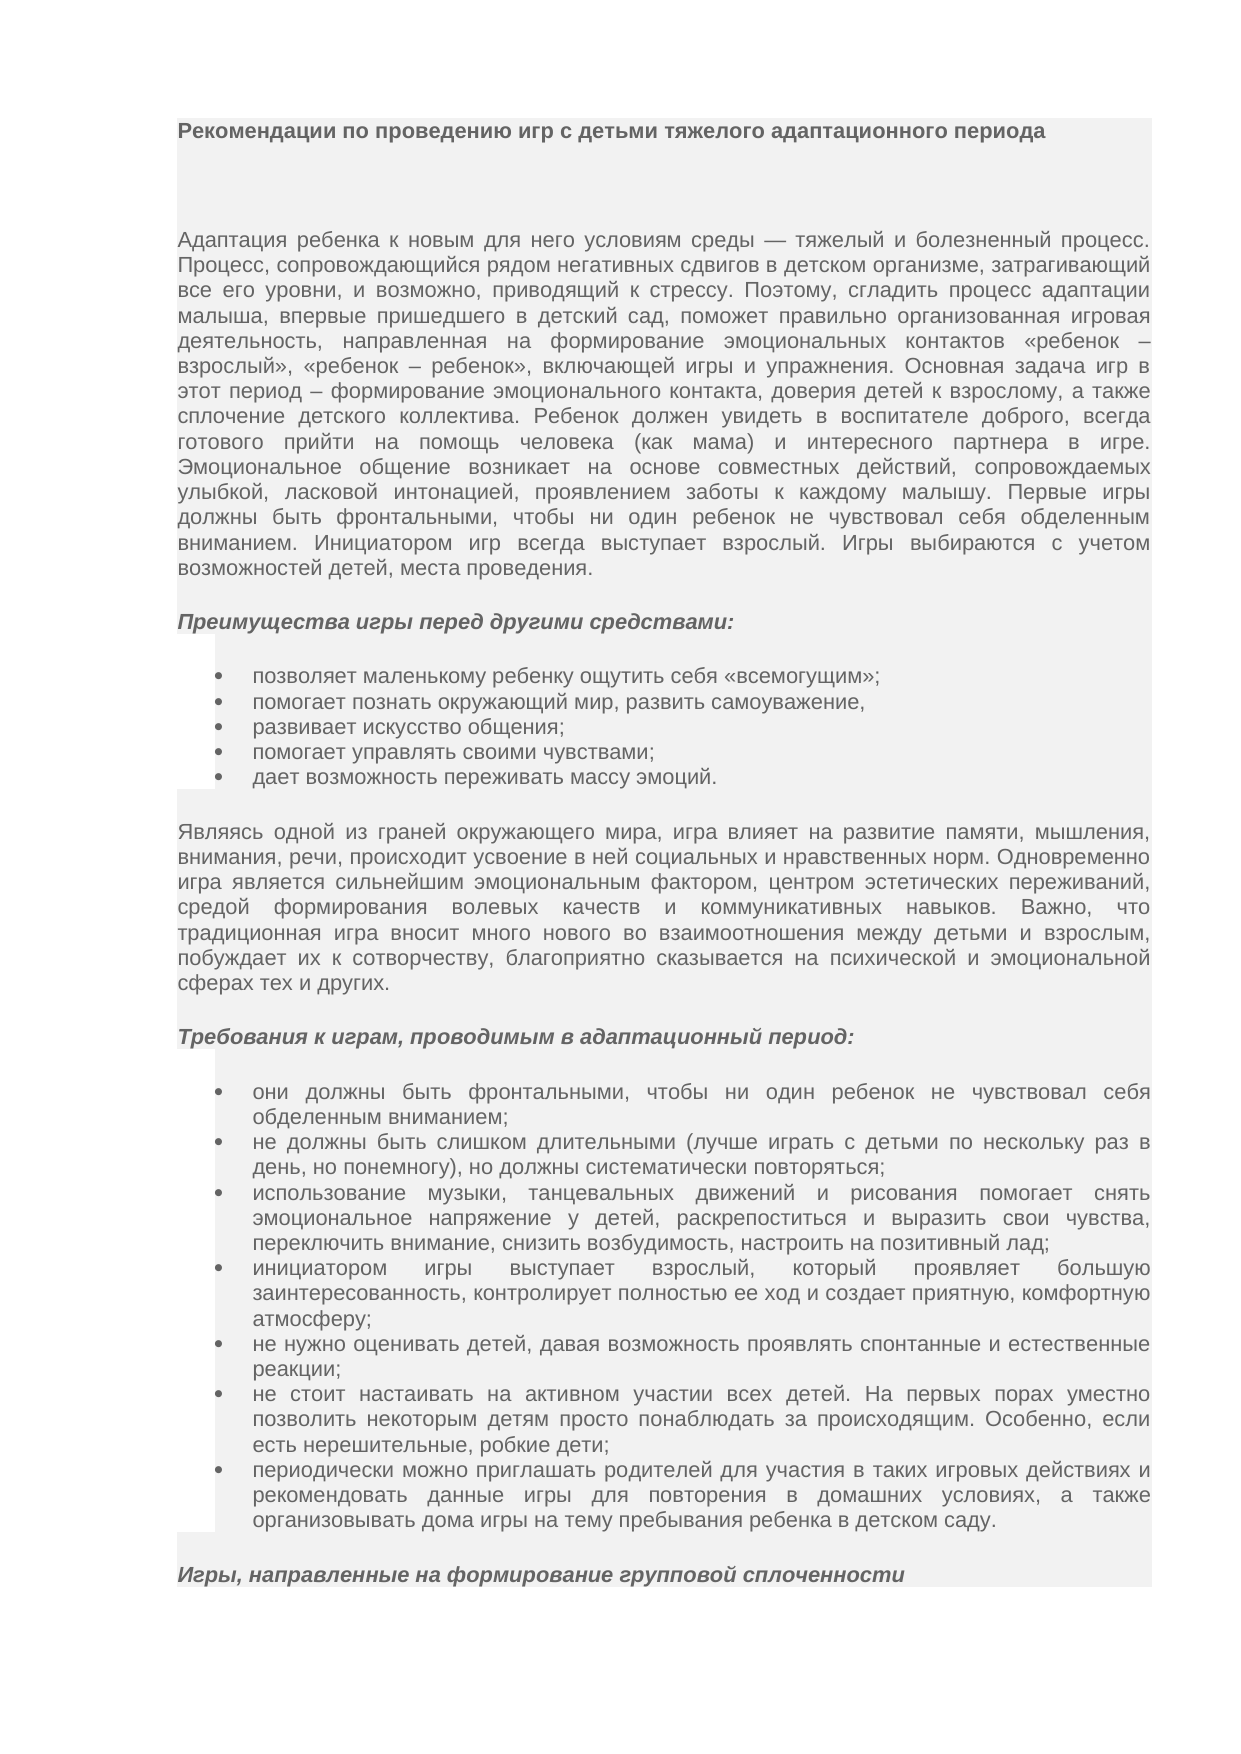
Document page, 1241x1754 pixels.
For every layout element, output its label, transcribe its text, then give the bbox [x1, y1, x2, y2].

list не должны быть слишком длительными (лучше играть с детьми по нескольку раз в день, но понемногу), но должны систематически повторяться; [215, 1129, 1152, 1179]
list развивает искусство общения; [215, 714, 1152, 739]
list инициатором игры выступает взрослый, который проявляет большую заинтересованность, контролирует полностью ее ход и создает приятную, комфортную атмосферу; [215, 1255, 1152, 1331]
list периодически можно приглашать родителей для участия в таких игровых действиях и рекомендовать данные игры для повторения в домашних условиях, а также организовывать дома игры на тему пребывания ребенка в детском саду. [215, 1457, 1152, 1532]
text Адаптация ребенка к новым для него условиям среды — тяжелый и болезненный процесс. Процесс, сопровождающийся рядом негативных сдвигов в детском организме, затрагивающий все его уровни, и возможно, приводящий к стрессу. Поэтому, сгладить процесс адаптации малыша, впервые пришедшего в детский сад, поможет правильно организованная игровая деятельность, направленная на формирование эмоциональных контактов «ребенок – взрослый», «ребенок – ребенок», включающей игры и упражнения. Основная задача игр в этот период – формирование эмоционального контакта, доверия детей к взрослому, а также сплочение детского коллектива. Ребенок должен увидеть в воспитателе доброго, всегда готового прийти на помощь человека (как мама) и интересного партнера в игре. Эмоциональное общение возникает на основе совместных действий, сопровождаемых улыбкой, ласковой интонацией, проявлением заботы к каждому малышу. Первые игры должны быть фронтальными, чтобы ни один ребенок не чувствовал себя обделенным вниманием. Инициатором игр всегда выступает взрослый. Игры выбираются с учетом возможностей детей, места проведения. [177, 227, 1152, 580]
text Рекомендации по проведению игр с детьми тяжелого адаптационного периода [177, 118, 1152, 143]
text Преимущества игры перед другими средствами: [177, 609, 1152, 634]
text Игры, направленные на формирование групповой сплоченности [177, 1561, 1152, 1587]
list они должны быть фронтальными, чтобы ни один ребенок не чувствовал себя обделенным вниманием; [215, 1078, 1152, 1129]
text Требования к играм, проводимым в адаптационный период: [177, 1024, 1152, 1049]
list помогает познать окружающий мир, развить самоуважение, [215, 688, 1152, 714]
list не стоит настаивать на активном участии всех детей. На первых порах уместно позволить некоторым детям просто понаблюдать за происходящим. Особенно, если есть нерешительные, робкие дети; [215, 1381, 1152, 1457]
list позволяет маленькому ребенку ощутить себя «всемогущим»; [215, 663, 1152, 688]
list помогает управлять своими чувствами; [215, 739, 1152, 764]
list дает возможность переживать массу эмоций. [215, 764, 1152, 789]
list использование музыки, танцевальных движений и рисования помогает снять эмоциональное напряжение у детей, раскрепоститься и выразить свои чувства, переключить внимание, снизить возбудимость, настроить на позитивный лад; [215, 1179, 1152, 1255]
text Являясь одной из граней окружающего мира, игра влияет на развитие памяти, мышления, внимания, речи, происходит усвоение в ней социальных и нравственных норм. Одновременно игра является сильнейшим эмоциональным фактором, центром эстетических переживаний, средой формирования волевых качеств и коммуникативных навыков. Важно, что традиционная игра вносит много нового во взаимоотношения между детьми и взрослым, побуждает их к сотворчеству, благоприятно сказывается на психической и эмоциональной сферах тех и других. [177, 818, 1152, 995]
list не нужно оценивать детей, давая возможность проявлять спонтанные и естественные реакции; [215, 1331, 1152, 1381]
